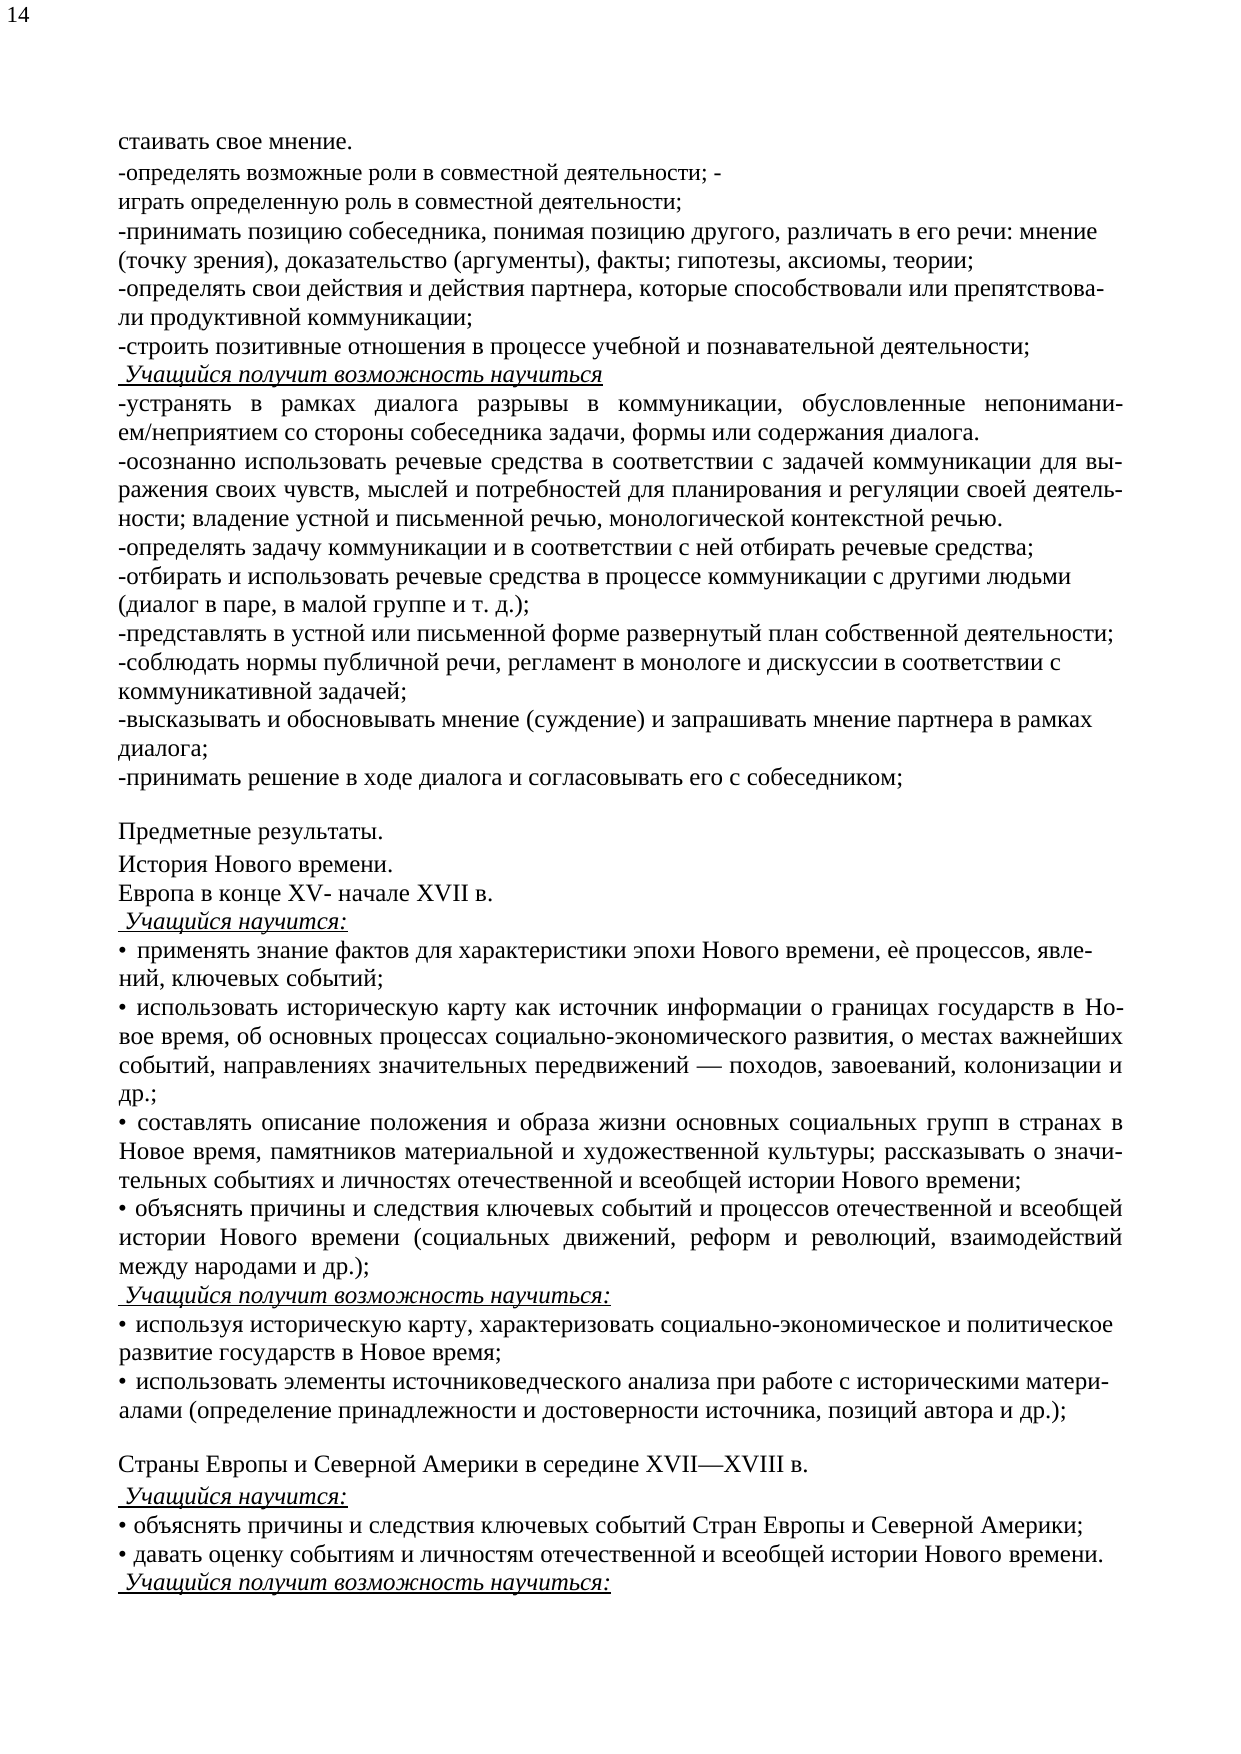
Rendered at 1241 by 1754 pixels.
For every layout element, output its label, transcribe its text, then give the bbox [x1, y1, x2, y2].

text -устранять в рамках диалога разрывы в коммуникации, обусловленные непонимани- ем/неприятием со стороны собеседника задачи, формы или содержания диалога. [118, 388, 1124, 446]
text -принимать позицию собеседника, понимая позицию другого, различать в его речи: мнение (точку зрения), доказательство (аргументы), факты; гипотезы, аксиомы, теории; [118, 216, 1115, 273]
text -представлять в устной или письменной форме развернутый план собственной деятельности; [118, 618, 1226, 647]
text Учащийся получит возможность научиться: [118, 1567, 1226, 1596]
text -отбирать и использовать речевые средства в процессе коммуникации с другими людьми (диалог в паре, в малой группе и т. д.); [118, 561, 1074, 618]
list объяснять причины и следствия ключевых событий Стран Европы и Северной Америки; [118, 1510, 1226, 1539]
text -определять задачу коммуникации и в соответствии с ней отбирать речевые средства; [118, 532, 1226, 561]
text -определять возможные роли в совместной деятельности; - играть определенную роль в совместной деятельности; [118, 158, 725, 214]
list использовать элементы источниковедческого анализа при работе с историческими матери- алами (определение принадлежности и достоверности источника, позиций автора и др.); [118, 1366, 1111, 1424]
list использовать историческую карту как источник информации о границах государств в Но- вое время, об основных процессах социально-экономического развития, о местах важнейших событий, направлениях значительных передвижений — походов, завоеваний, колонизации и др.; [118, 992, 1124, 1107]
text -соблюдать нормы публичной речи, регламент в монологе и дискуссии в соответствии с коммуникативной задачей; [118, 647, 1064, 704]
text Учащийся научится: [118, 1481, 1226, 1510]
text -строить позитивные отношения в процессе учебной и познавательной деятельности; [118, 331, 1226, 360]
text -осознанно использовать речевые средства в соответствии с задачей коммуникации для вы- ражения своих чувств, мыслей и потребностей для планирования и регуляции своей деятель- ности; владение устной и письменной речью, монологической контекстной речью. [118, 446, 1124, 532]
list составлять описание положения и образа жизни основных социальных групп в странах в Новое время, памятников материальной и художественной культуры; рассказывать о значи- тельных событиях и личностях отечественной и всеобщей истории Нового времени; [118, 1107, 1124, 1193]
text Предметные результаты. [118, 816, 394, 845]
text стаивать свое мнение. [118, 126, 1226, 155]
text Европа в конце ХV- начале XVII в. [118, 882, 1226, 906]
list объяснять причины и следствия ключевых событий и процессов отечественной и всеобщей истории Нового времени (социальных движений, реформ и революций, взаимодействий между народами и др.); [118, 1193, 1124, 1280]
text Учащийся получит возможность научиться [118, 360, 1226, 388]
text Учащийся получит возможность научиться: [118, 1280, 1226, 1309]
list давать оценку событиям и личностям отечественной и всеобщей истории Нового времени. [118, 1539, 1226, 1567]
text История Нового времени. [118, 849, 394, 878]
text -принимать решение в ходе диалога и согласовывать его с собеседником; [118, 762, 1226, 791]
text Страны Европы и Северной Америки в середине XVII—ХVIII в. [118, 1449, 1226, 1477]
list используя историческую карту, характеризовать социально-экономическое и политическое развитие государств в Новое время; [118, 1309, 1114, 1366]
text Учащийся научится: [118, 906, 1226, 935]
text -высказывать и обосновывать мнение (суждение) и запрашивать мнение партнера в рамках диалога; [118, 704, 1115, 762]
text -определять свои действия и действия партнера, которые способствовали или препятствова- ли продуктивной коммуникации; [118, 273, 1107, 331]
list применять знание фактов для характеристики эпохи Нового времени, еѐ процессов, явле- ний, ключевых событий; [118, 935, 1094, 992]
